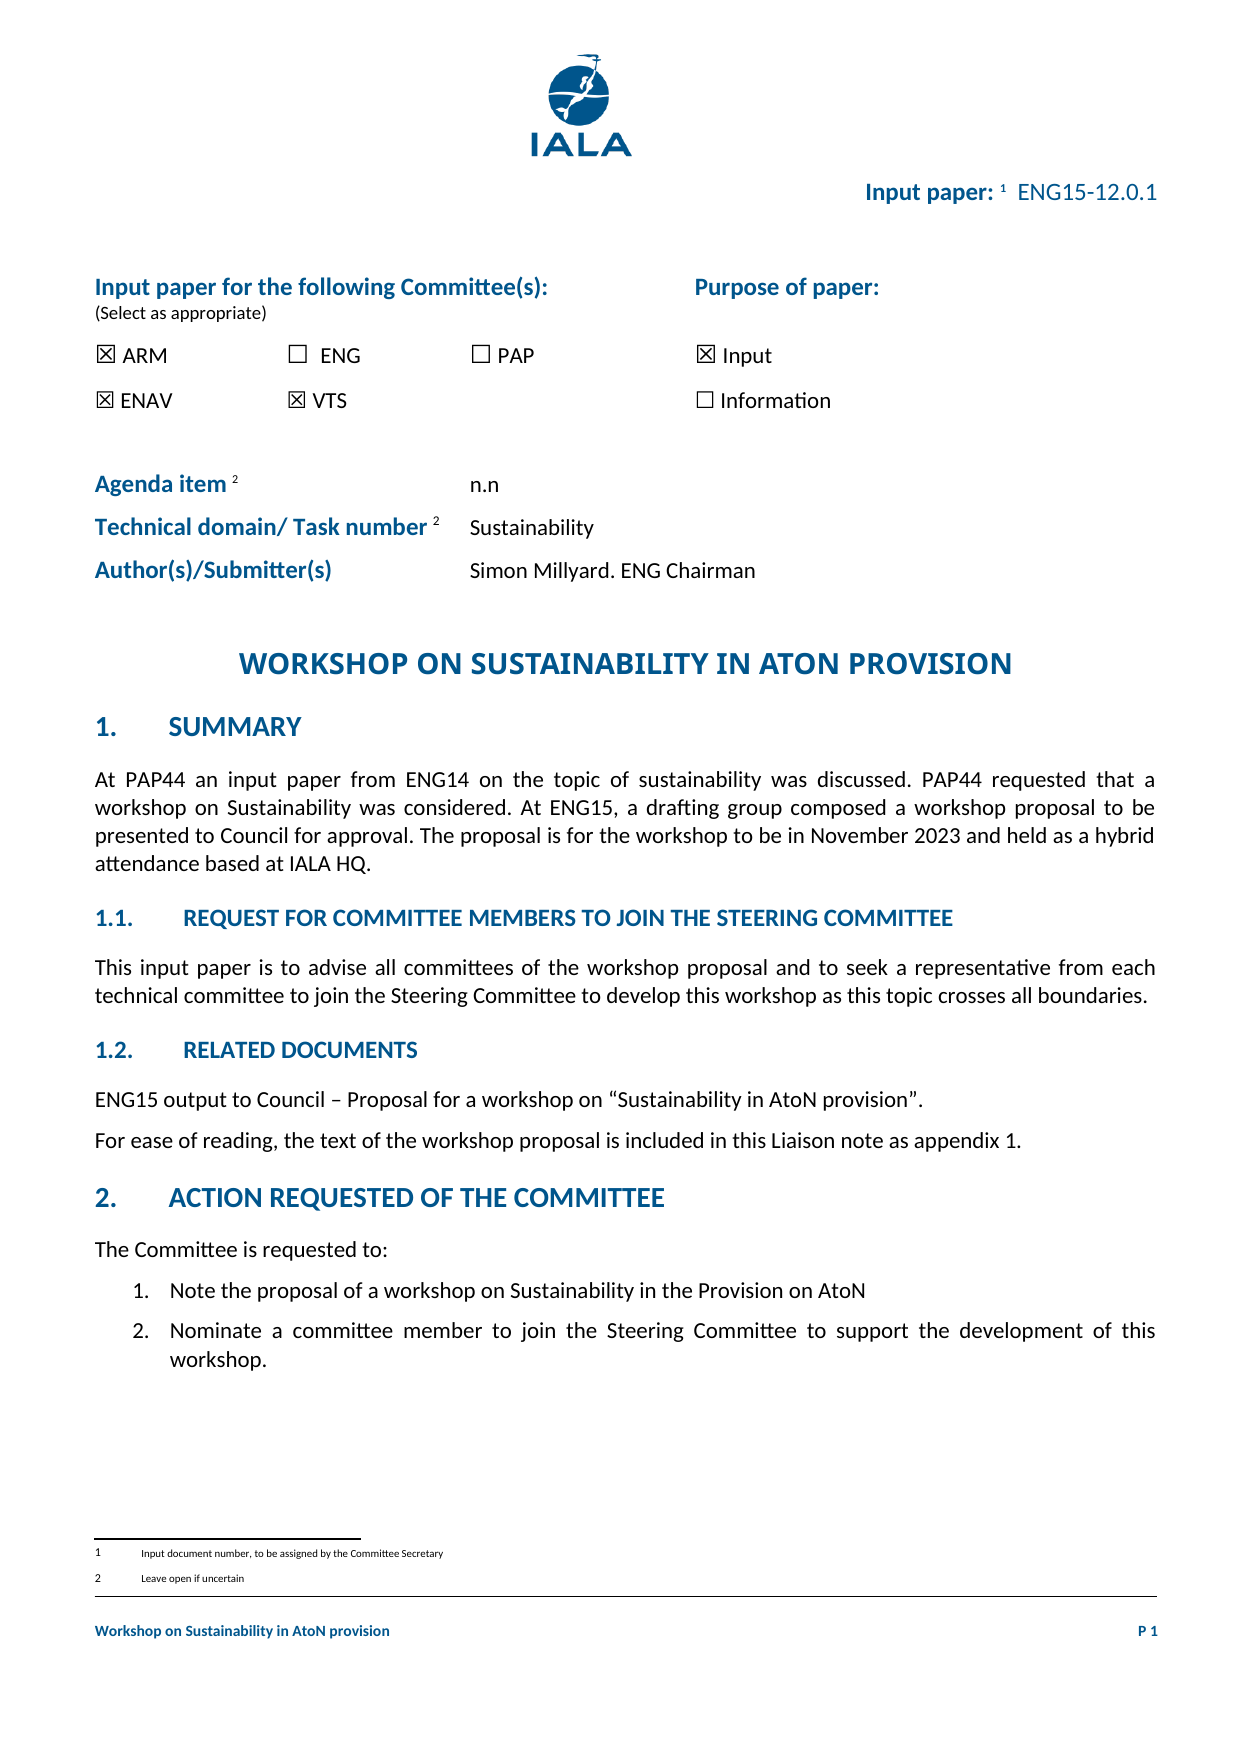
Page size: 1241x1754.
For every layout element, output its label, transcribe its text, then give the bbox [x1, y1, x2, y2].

list Nominate a committee member to join the Steering Committee to support the development of this workshop. [132, 1317, 1157, 1373]
subtitle Action requested of the Committee [94, 1179, 1157, 1215]
text Input paper for the following Committee(s): Purpose of paper: [94, 271, 1157, 302]
text Input paper: ENG15-12.0.1 [94, 181, 1157, 206]
subtitle Related documents [94, 1034, 1157, 1065]
text At PAP44 an input paper from ENG14 on the topic of sustainability was discussed. PAP44 requested that a workshop on Sustainability was considered. At ENG15, a drafting group composed a workshop proposal to be presented to Council for approval. The proposal is for the workshop to be in November 2023 and held as a hybrid attendance based at IALA HQ. [94, 765, 1157, 877]
text Agenda item n.n [94, 468, 1157, 498]
title Workshop on Sustainability in AtoN provision [94, 644, 1157, 683]
text (Select as appropriate) [94, 302, 1157, 324]
list Note the proposal of a workshop on Sustainability in the Provision on AtoN [132, 1276, 1157, 1304]
text For ease of reading, the text of the workshop proposal is included in this Liaison note as appendix 1. [94, 1126, 1157, 1154]
text The Committee is requested to: [94, 1236, 1157, 1264]
text Author(s)/Submitter(s) Simon Millyard. ENG Chairman [94, 554, 1157, 584]
text ENG15 output to Council – Proposal for a workshop on “Sustainability in AtoN provision”. [94, 1086, 1157, 1114]
picture [508, 42, 649, 179]
subtitle Request for committee members to join the steering committee [94, 902, 1157, 932]
text Technical domain/ Task number 2 Sustainability [94, 511, 1157, 541]
text This input paper is to advise all committees of the workshop proposal and to seek a representative from each technical committee to join the Steering Committee to develop this workshop as this topic crosses all boundaries. [94, 953, 1157, 1009]
text ARM ENG PAP Input [94, 337, 1157, 371]
subtitle Summary [94, 708, 1157, 744]
text ENAV VTS Information [94, 383, 1157, 415]
